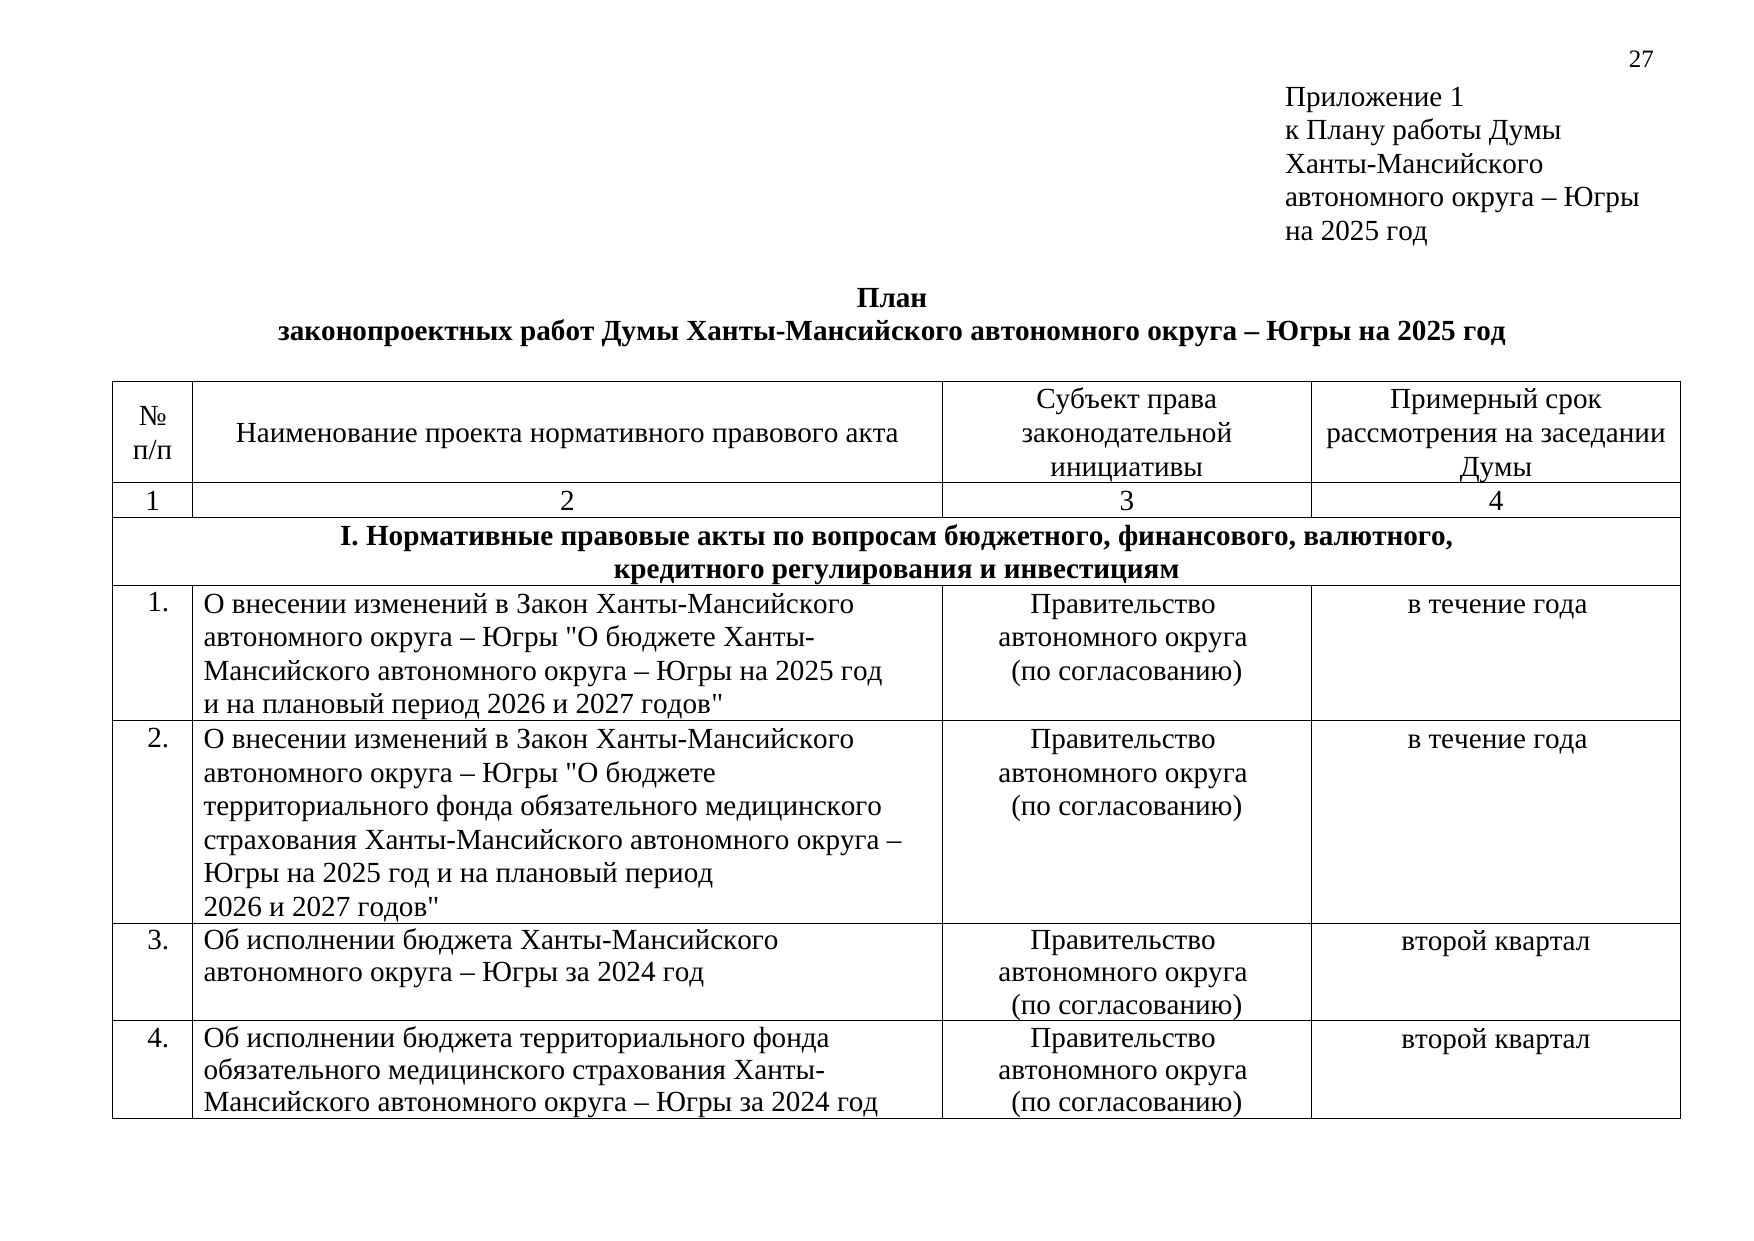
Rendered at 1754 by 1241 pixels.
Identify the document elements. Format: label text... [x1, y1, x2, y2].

text законопроектных работ Думы Ханты-Мансийского автономного округа – Югры на 2025 год [118, 313, 1659, 347]
table_cell Правительство автономного округа (по согласованию) [943, 586, 1311, 720]
table_cell Правительство автономного округа (по согласованию) [943, 924, 1311, 1020]
table_cell Об исполнении бюджета территориального фонда обязательного медицинского страхования Ханты-Мансийского автономного округа – Югры за 2024 год [193, 1021, 942, 1118]
table_cell 2. [113, 721, 192, 922]
table_header Примерный срок рассмотрения на заседании Думы [1312, 382, 1680, 482]
table_cell Правительство автономного округа (по согласованию) [943, 721, 1311, 922]
table_cell I. Нормативные правовые акты по вопросам бюджетного, финансового, валютного, кредитного регулирования и инвестициям [113, 518, 1680, 585]
table_cell 4 [1312, 483, 1680, 517]
table_header № п/п [113, 382, 192, 482]
text Приложение 1 к Плану работы Думы Ханты-Мансийского автономного округа – Югры на 2025 год [1285, 79, 1653, 246]
table_cell в течение года [1312, 721, 1680, 922]
table_cell 2 [193, 483, 942, 517]
table_cell в течение года [1312, 586, 1680, 720]
table_cell 3. [113, 924, 192, 1020]
table_cell второй квартал [1312, 924, 1680, 1020]
table_cell О внесении изменений в Закон Ханты-Мансийского автономного округа – Югры "О бюджете Ханты-Мансийского автономного округа – Югры на 2025 год и на плановый период 2026 и 2027 годов" [193, 586, 942, 720]
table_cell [943, 1021, 1311, 1118]
table_cell 4. [113, 1021, 192, 1118]
table_header Субъект права законодательной инициативы [943, 382, 1311, 482]
table_cell 3 [943, 483, 1311, 517]
text План [118, 280, 1659, 313]
table_cell второй квартал [1312, 1021, 1680, 1118]
table_cell Об исполнении бюджета Ханты-Мансийского автономного округа – Югры за 2024 год [193, 924, 942, 1020]
table_cell 1 [113, 483, 192, 517]
table_cell 1. [113, 586, 192, 720]
table_cell О внесении изменений в Закон Ханты-Мансийского автономного округа – Югры "О бюджете территориального фонда обязательного медицинского страхования Ханты-Мансийского автономного округа – Югры на 2025 год и на плановый период 2026 и 2027 годов" [193, 721, 942, 922]
table_header Наименование проекта нормативного правового акта [193, 382, 942, 482]
